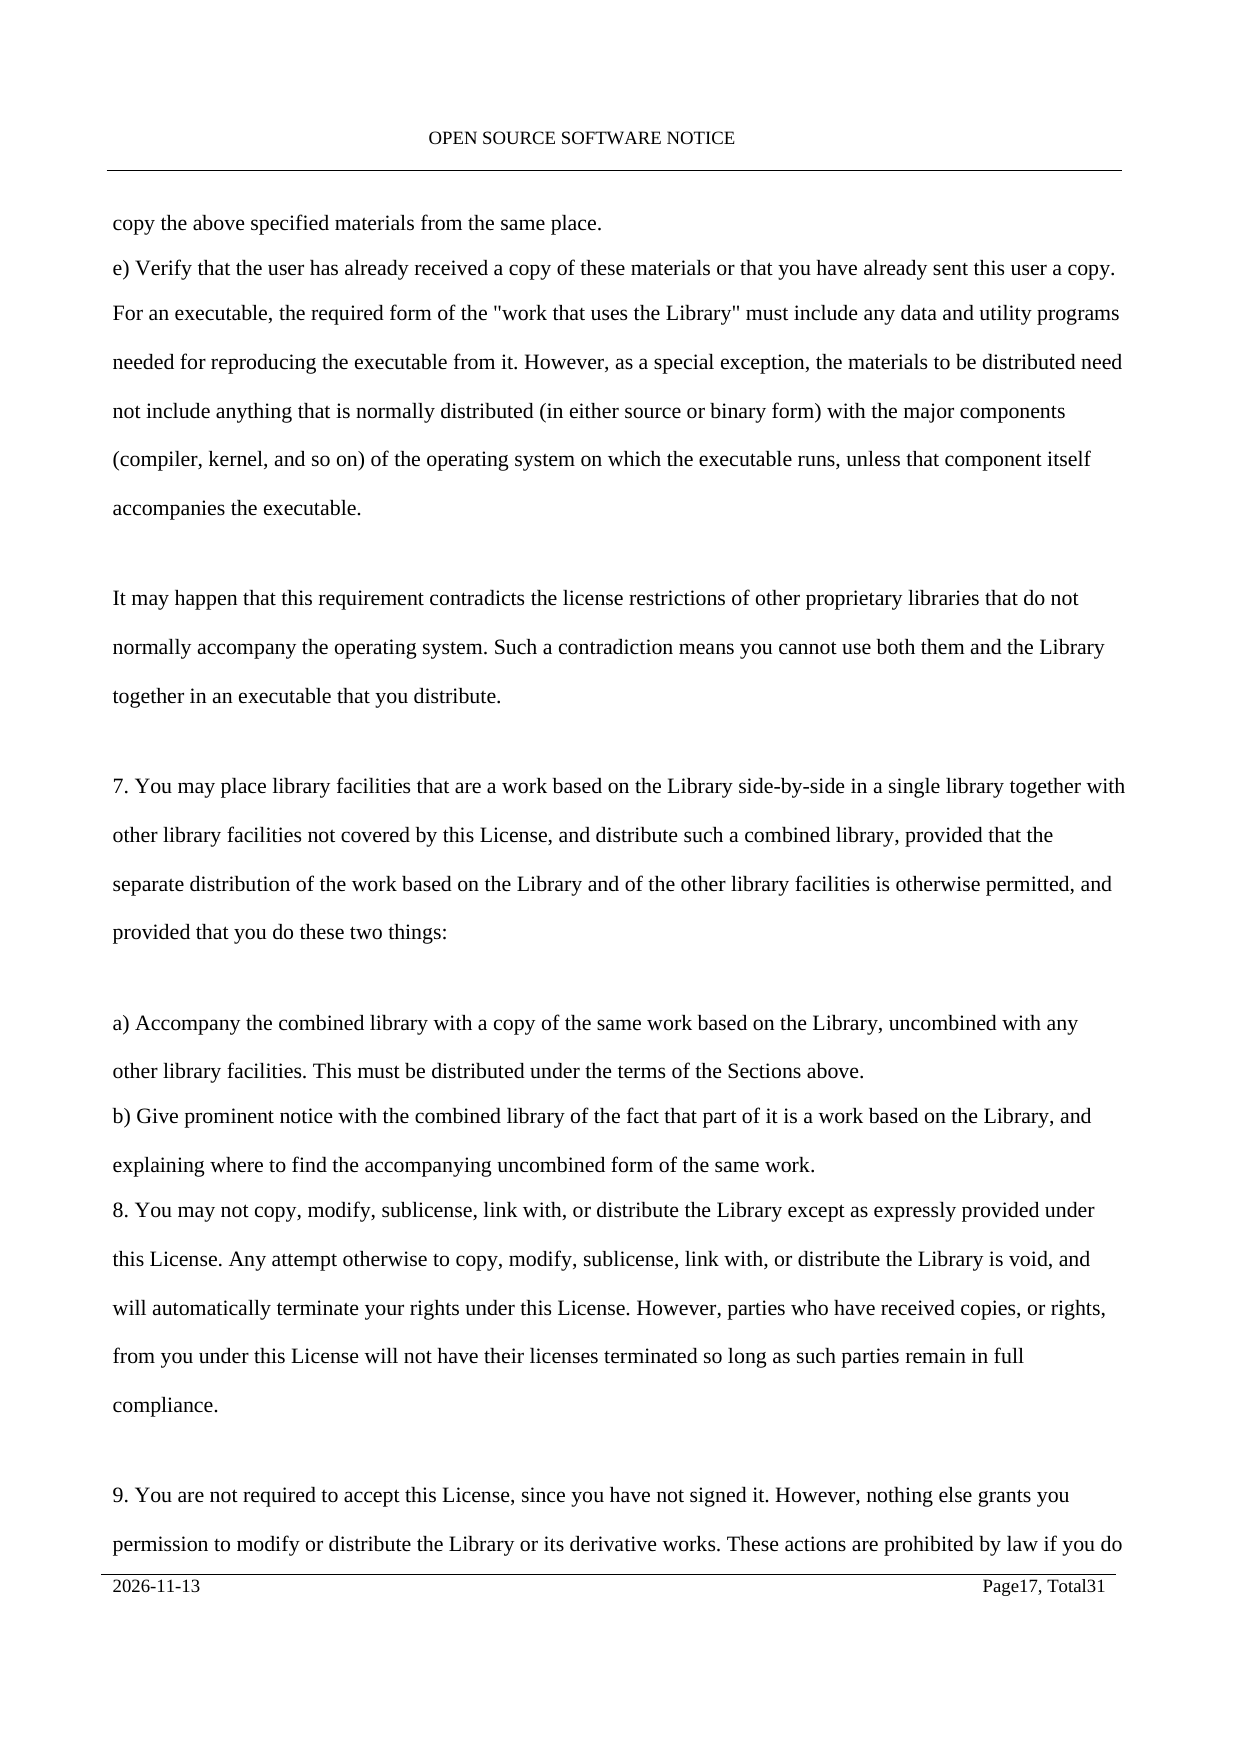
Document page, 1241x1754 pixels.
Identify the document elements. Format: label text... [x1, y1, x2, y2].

text It may happen that this requirement contradicts the license restrictions of other proprietary libraries that do not normally accompany the operating system. Such a contradiction means you cannot use both them and the Library together in an executable that you distribute. [112, 582, 1128, 712]
text e) Verify that the user has already received a copy of these materials or that you have already sent this user a copy. [112, 251, 1128, 284]
text 7. You may place library facilities that are a work based on the Library side-by-side in a single library together with other library facilities not covered by this License, and distribute such a combined library, provided that the separate distribution of the work based on the Library and of the other library facilities is otherwise permitted, and provided that you do these two things: [112, 769, 1128, 948]
text 8. You may not copy, modify, sublicense, link with, or distribute the Library except as expressly provided under this License. Any attempt otherwise to copy, modify, sublicense, link with, or distribute the Library is void, and will automatically terminate your rights under this License. However, parties who have received copies, or rights, from you under this License will not have their licenses terminated so long as such parties remain in full compliance. [112, 1194, 1128, 1421]
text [112, 206, 1128, 239]
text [112, 1479, 1128, 1560]
text For an executable, the required form of the "work that uses the Library" must include any data and utility programs needed for reproducing the executable from it. However, as a special exception, the materials to be distributed need not include anything that is normally distributed (in either source or binary form) with the major components (compiler, kernel, and so on) of the operating system on which the executable runs, unless that component itself accompanies the executable. [112, 297, 1128, 524]
text a) Accompany the combined library with a copy of the same work based on the Library, uncombined with any other library facilities. This must be distributed under the terms of the Sections above. [112, 1006, 1128, 1087]
text b) Give prominent notice with the combined library of the fact that part of it is a work based on the Library, and explaining where to find the accompanying uncombined form of the same work. [112, 1100, 1128, 1181]
